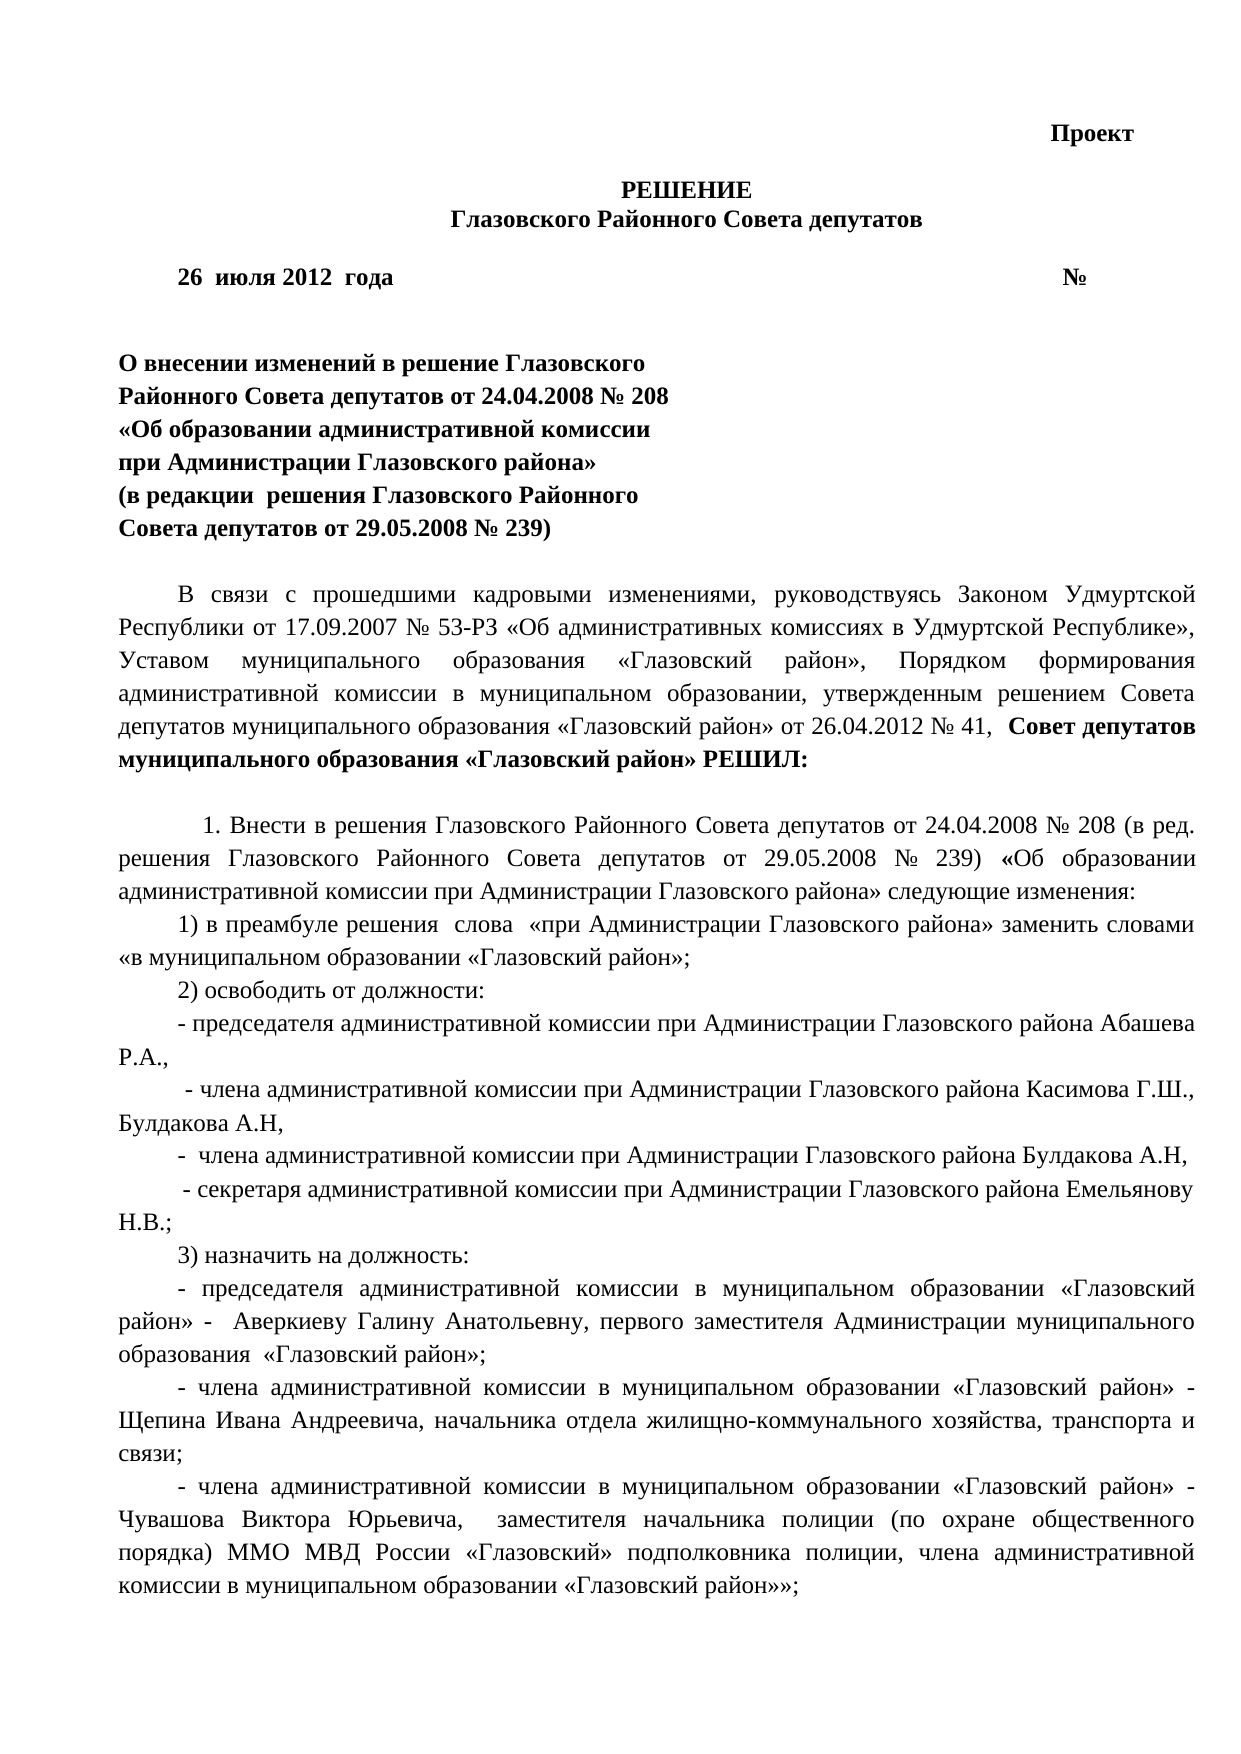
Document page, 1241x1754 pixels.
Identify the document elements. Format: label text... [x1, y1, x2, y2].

text Совета депутатов от 29.05.2008 № 239) [118, 513, 1196, 542]
text (в редакции решения Глазовского Районного [118, 480, 1196, 509]
text 1) в преамбуле решения слова «при Администрации Глазовского района» заменить словами «в муниципальном образовании «Глазовский район»; [118, 909, 1196, 971]
text - члена административной комиссии в муниципальном образовании «Глазовский район» -Щепина Ивана Андреевича, начальника отдела жилищно-коммунального хозяйства, транспорта и связи; [118, 1372, 1196, 1467]
text - члена административной комиссии при Администрации Глазовского района Булдакова А.Н, [118, 1141, 1196, 1169]
text - председателя административной комиссии в муниципальном образовании «Глазовский район» - Аверкиеву Галину Анатольевну, первого заместителя Администрации муниципального образования «Глазовский район»; [118, 1273, 1196, 1367]
text Глазовского Районного Совета депутатов [177, 204, 1196, 233]
text - члена административной комиссии в муниципальном образовании «Глазовский район» - Чувашова Виктора Юрьевича, заместителя начальника полиции (по охране общественного порядка) ММО МВД России «Глазовский» подполковника полиции, члена административной комиссии в муниципальном образовании «Глазовский район»»; [118, 1471, 1196, 1599]
text О внесении изменений в решение Глазовского [118, 348, 1196, 377]
text 2) освободить от должности: [118, 976, 1196, 1004]
text 26 июля 2012 года № [177, 262, 1196, 291]
text Районного Совета депутатов от 24.04.2008 № 208 [118, 381, 1196, 410]
text Проект [915, 118, 1196, 147]
text 1. Внести в решения Глазовского Районного Совета депутатов от 24.04.2008 № 208 (в ред. решения Глазовского Районного Совета депутатов от 29.05.2008 № 239) «Об образовании административной комиссии при Администрации Глазовского района» следующие изменения: [118, 810, 1196, 905]
text - секретаря административной комиссии при Администрации Глазовского района Емельянову Н.В.; [118, 1174, 1196, 1235]
text В связи с прошедшими кадровыми изменениями, руководствуясь Законом Удмуртской Республики от 17.09.2007 № 53-РЗ «Об административных комиссиях в Удмуртской Республике», Уставом муниципального образования «Глазовский район», Порядком формирования административной комиссии в муниципальном образовании, утвержденным решением Совета депутатов муниципального образования «Глазовский район» от 26.04.2012 № 41, Совет депутатов муниципального образования «Глазовский район» РЕШИЛ: [118, 579, 1196, 773]
text - члена административной комиссии при Администрации Глазовского района Касимова Г.Ш., Булдакова А.Н, [118, 1074, 1196, 1136]
text РЕШЕНИЕ [177, 176, 1196, 204]
text - председателя административной комиссии при Администрации Глазовского района Абашева Р.А., [118, 1008, 1196, 1070]
text 3) назначить на должность: [118, 1240, 1196, 1268]
text «Об образовании административной комиссии [118, 414, 1196, 443]
text при Администрации Глазовского района» [118, 447, 1196, 476]
